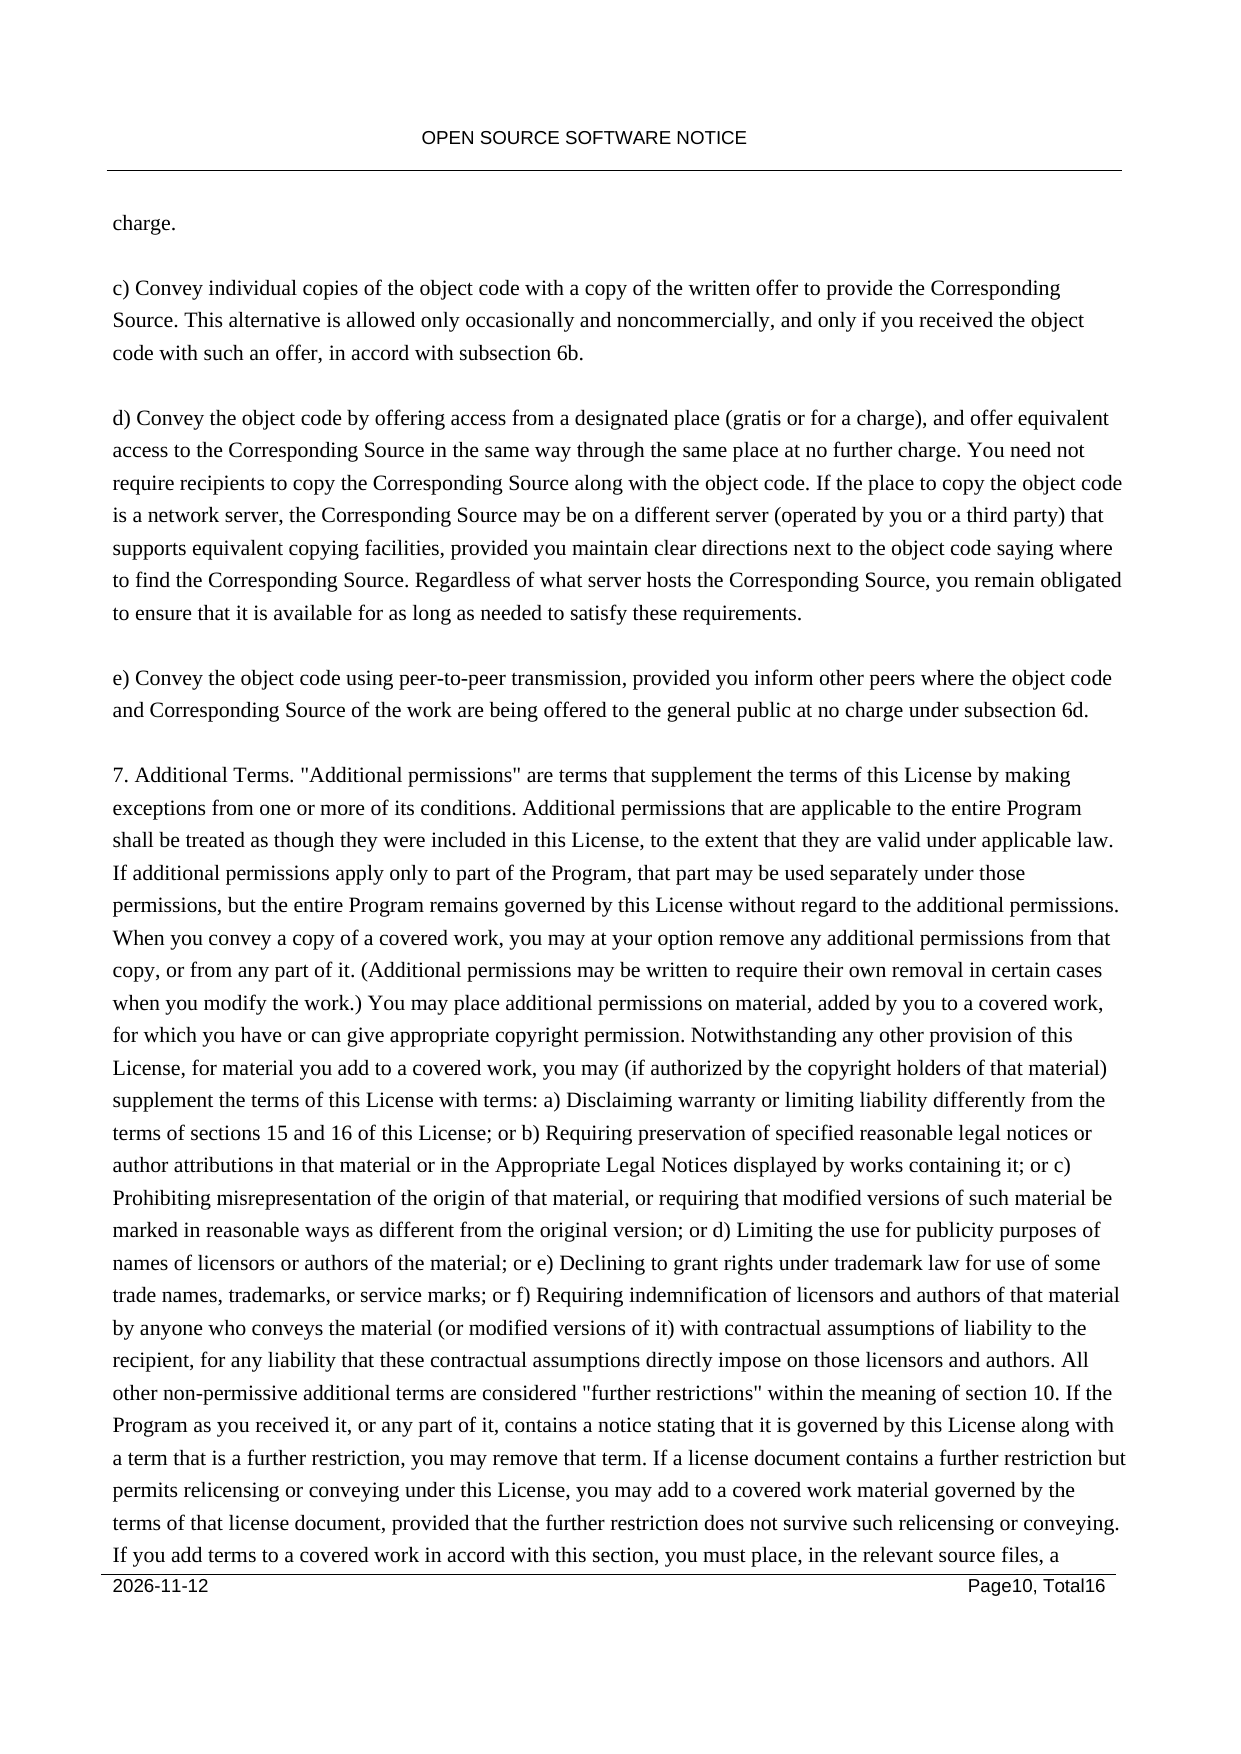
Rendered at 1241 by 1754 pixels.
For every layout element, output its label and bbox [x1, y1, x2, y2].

text [112, 206, 1128, 1571]
